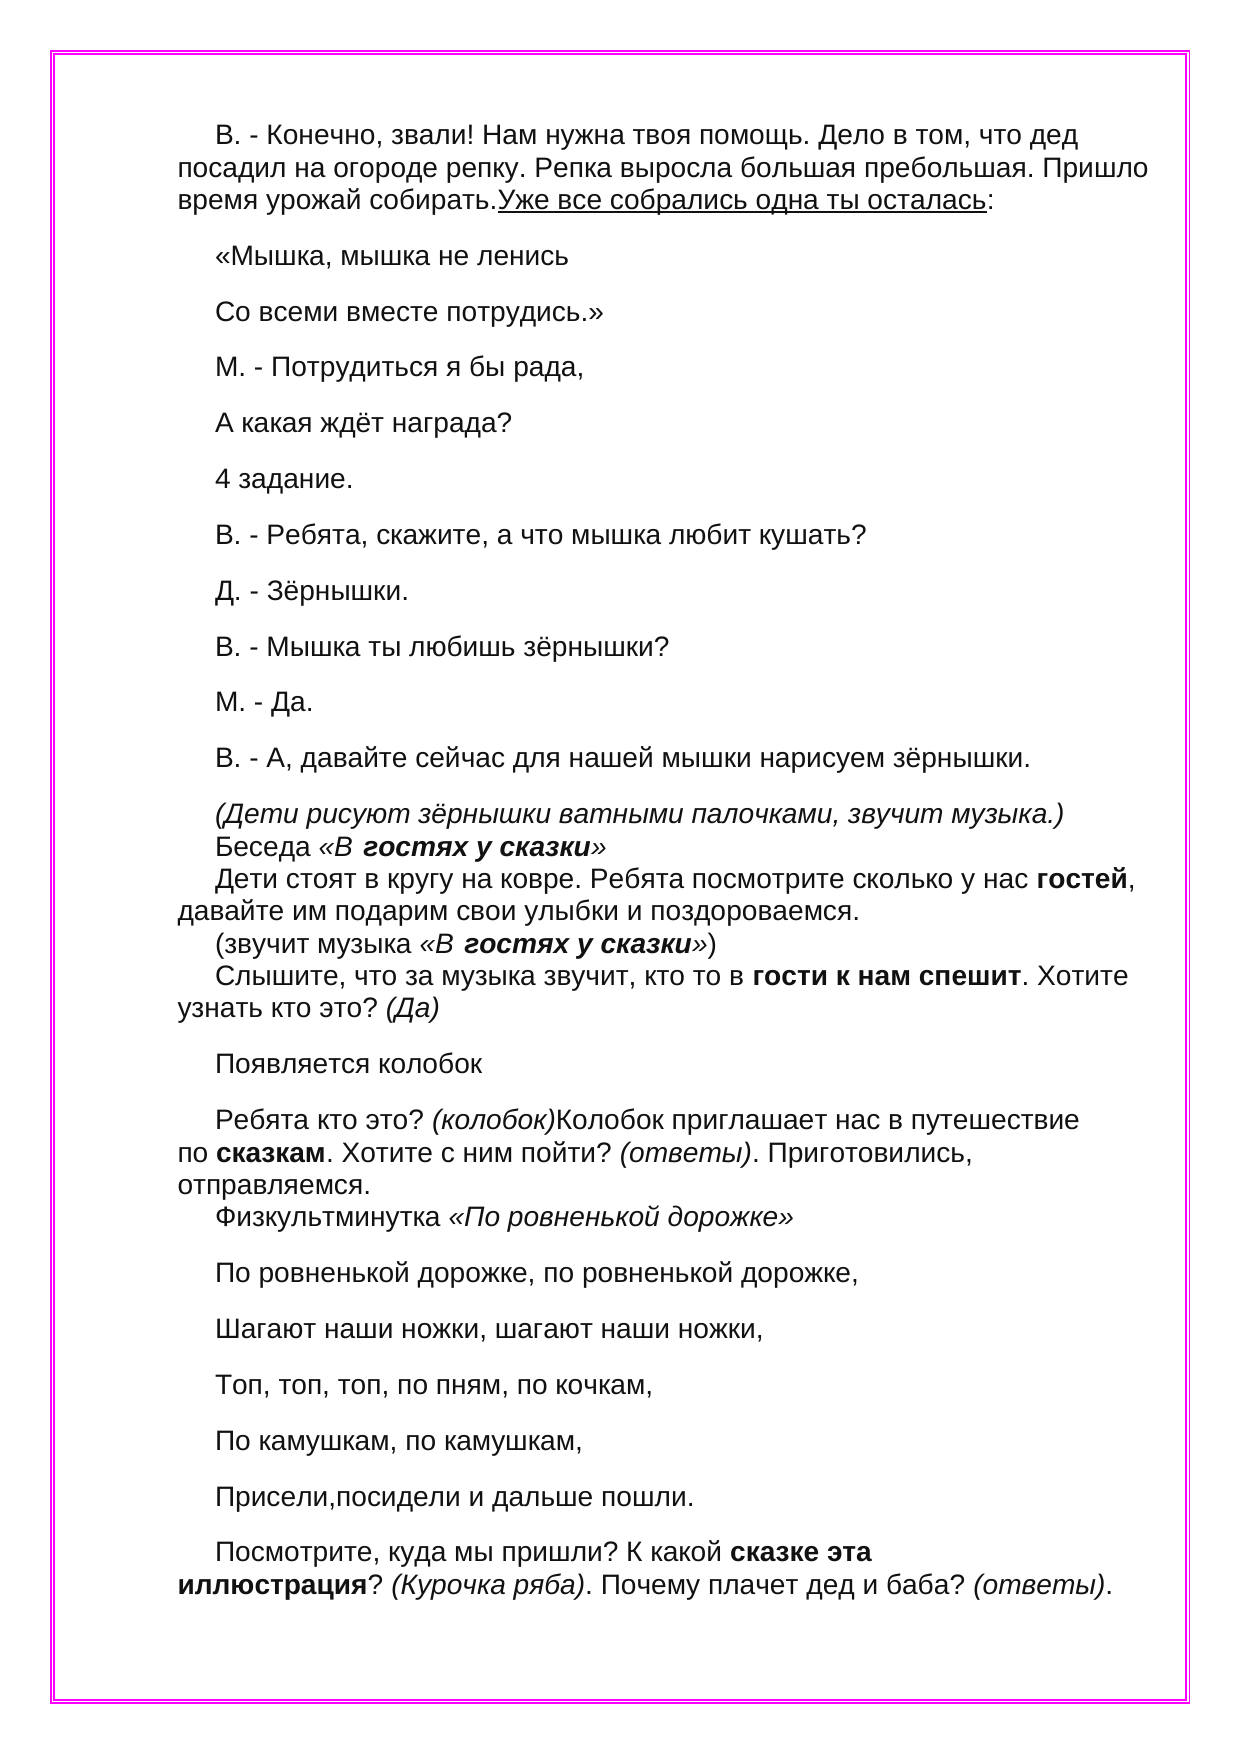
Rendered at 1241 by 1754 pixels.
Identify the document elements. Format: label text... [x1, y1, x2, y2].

text Дети стоят в кругу на ковре. Ребята посмотрите сколько у нас гостей, давайте им подарим свои улыбки и поздороваемся. [177, 862, 1152, 927]
text «Мышка, мышка не ленись [177, 239, 1152, 271]
text По камушкам, по камушкам, [177, 1424, 1152, 1456]
text В. - А, давайте сейчас для нашей мышки нарисуем зёрнышки. [177, 741, 1152, 774]
text Шагают наши ножки, шагают наши ножки, [177, 1312, 1152, 1344]
text По ровненькой дорожке, по ровненькой дорожке, [177, 1256, 1152, 1288]
text Присели,посидели и дальше пошли. [177, 1479, 1152, 1512]
text В. - Ребята, скажите, а что мышка любит кушать? [177, 518, 1152, 550]
text Физкультминутка «По ровненькой дорожке» [177, 1200, 1152, 1233]
text М. - Да. [177, 685, 1152, 718]
text 4 задание. [177, 462, 1152, 494]
text Слышите, что за музыка звучит, кто то в гости к нам спешит. Хотите узнать кто это? (Да) [177, 959, 1152, 1024]
text А какая ждёт награда? [177, 406, 1152, 439]
text Топ, топ, топ, по пням, по кочкам, [177, 1368, 1152, 1400]
text Со всеми вместе потрудись.» [177, 294, 1152, 327]
text В. - Конечно, звали! Нам нужна твоя помощь. Дело в том, что дед посадил на огороде репку. Репка выросла большая пребольшая. Пришло время урожай собирать.Уже все собрались одна ты осталась: [177, 118, 1152, 215]
text (звучит музыка «В гостях у сказки») [177, 927, 1152, 959]
text М. - Потрудиться я бы рада, [177, 350, 1152, 383]
text Ребята кто это? (колобок)Колобок приглашает нас в путешествие по сказкам. Хотите с ним пойти? (ответы). Приготовились, отправляемся. [177, 1103, 1152, 1200]
text Д. - Зёрнышки. [177, 574, 1152, 606]
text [177, 1535, 1152, 1600]
text Беседа «В гостях у сказки» [177, 829, 1152, 862]
text Появляется колобок [177, 1047, 1152, 1080]
text В. - Мышка ты любишь зёрнышки? [177, 629, 1152, 662]
text (Дети рисуют зёрнышки ватными палочками, звучит музыка.) [177, 797, 1152, 829]
